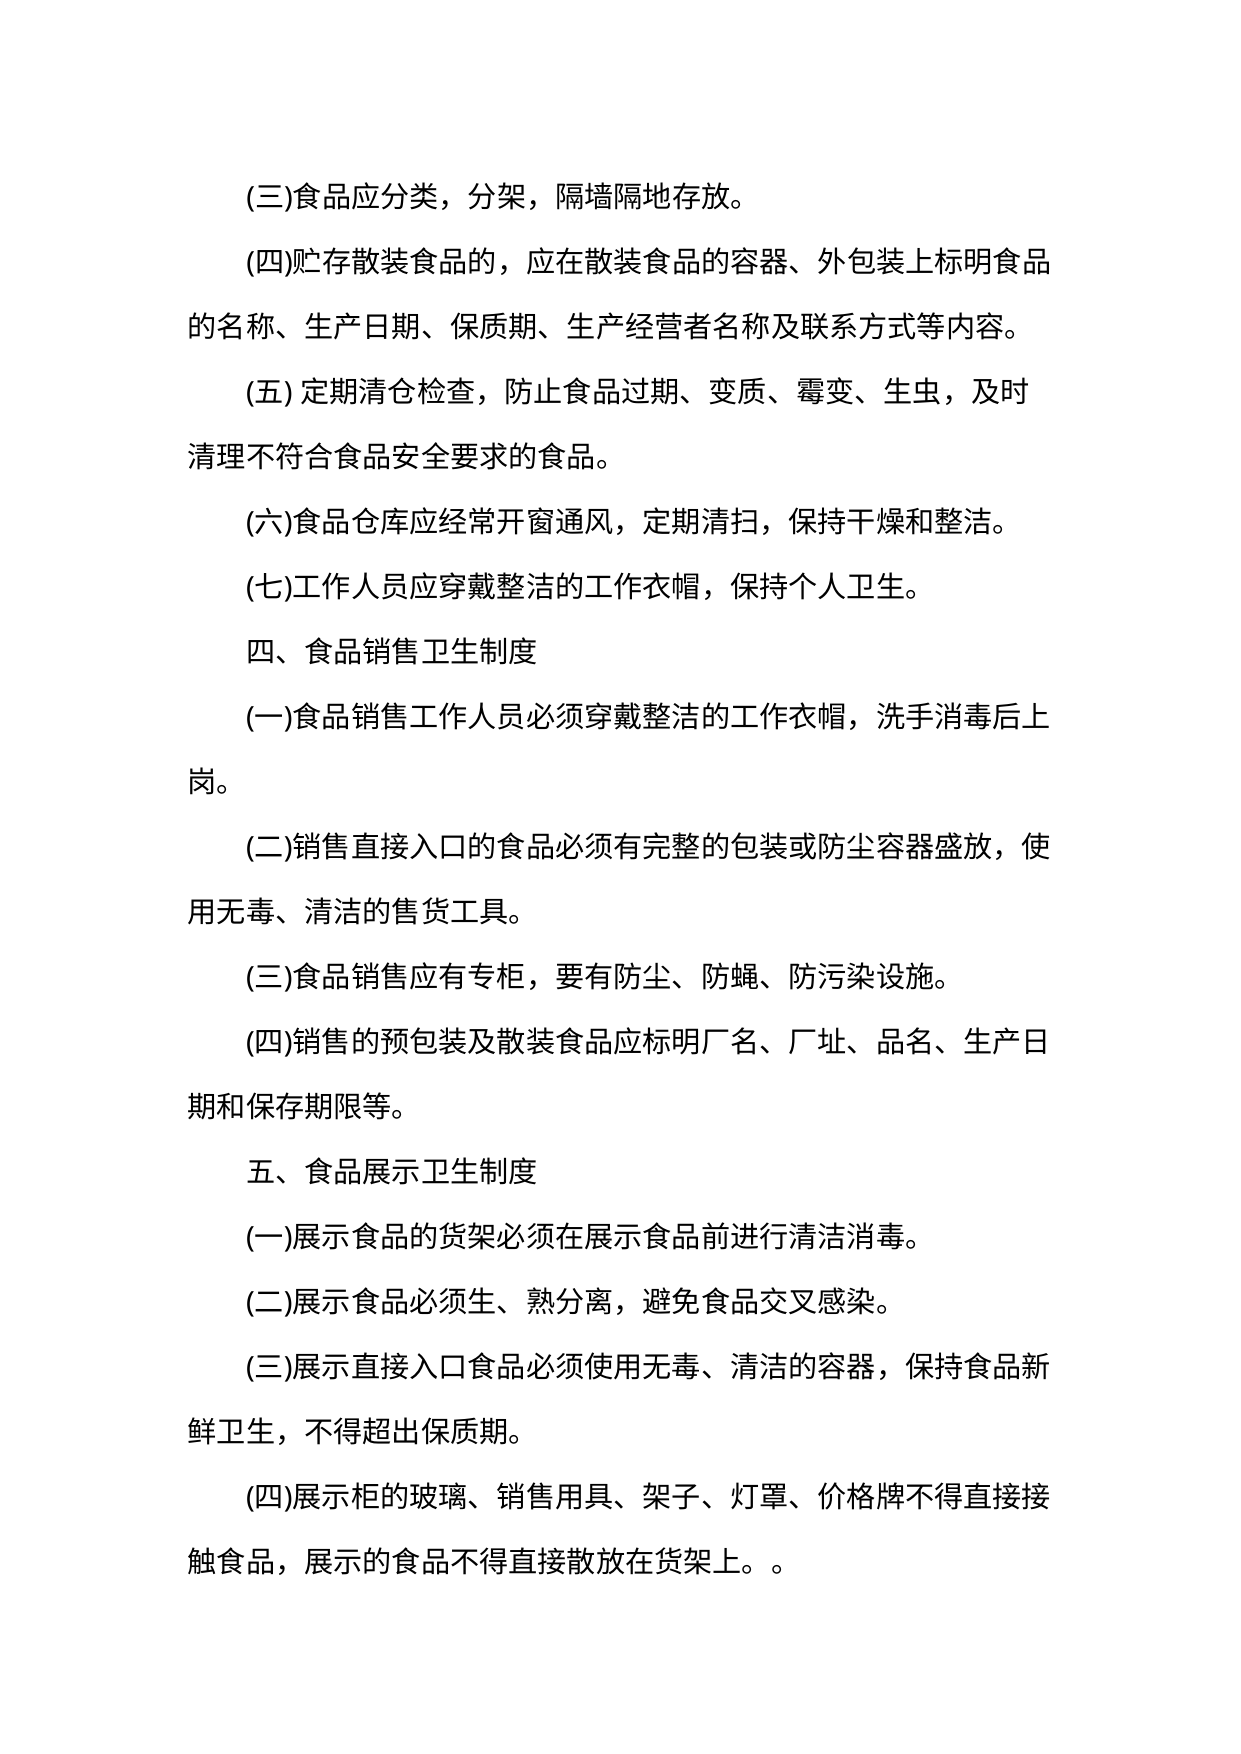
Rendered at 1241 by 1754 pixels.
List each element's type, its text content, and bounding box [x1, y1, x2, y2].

text (七)工作人员应穿戴整洁的工作衣帽，保持个人卫生。 [187, 552, 1053, 617]
text (四)展示柜的玻璃、销售用具、架子、灯罩、价格牌不得直接接触食品，展示的食品不得直接散放在货架上。。 [187, 1462, 1053, 1592]
text (三)食品销售应有专柜，要有防尘、防蝇、防污染设施。 [187, 942, 1053, 1007]
text (五) 定期清仓检查，防止食品过期、变质、霉变、生虫，及时清理不符合食品安全要求的食品。 [187, 357, 1053, 487]
text (三)展示直接入口食品必须使用无毒、清洁的容器，保持食品新鲜卫生，不得超出保质期。 [187, 1332, 1053, 1462]
text 四、食品销售卫生制度 [187, 617, 1053, 682]
text (六)食品仓库应经常开窗通风，定期清扫，保持干燥和整洁。 [187, 487, 1053, 552]
text (一)展示食品的货架必须在展示食品前进行清洁消毒。 [187, 1202, 1053, 1267]
text (二)展示食品必须生、熟分离，避免食品交叉感染。 [187, 1267, 1053, 1332]
text 五、食品展示卫生制度 [187, 1137, 1053, 1202]
text (一)食品销售工作人员必须穿戴整洁的工作衣帽，洗手消毒后上岗。 [187, 682, 1053, 812]
text (三)食品应分类，分架，隔墙隔地存放。 [187, 162, 1053, 227]
text (二)销售直接入口的食品必须有完整的包装或防尘容器盛放，使用无毒、清洁的售货工具。 [187, 812, 1053, 942]
text (四)销售的预包装及散装食品应标明厂名、厂址、品名、生产日期和保存期限等。 [187, 1007, 1053, 1137]
text (四)贮存散装食品的，应在散装食品的容器、外包装上标明食品的名称、生产日期、保质期、生产经营者名称及联系方式等内容。 [187, 227, 1053, 357]
